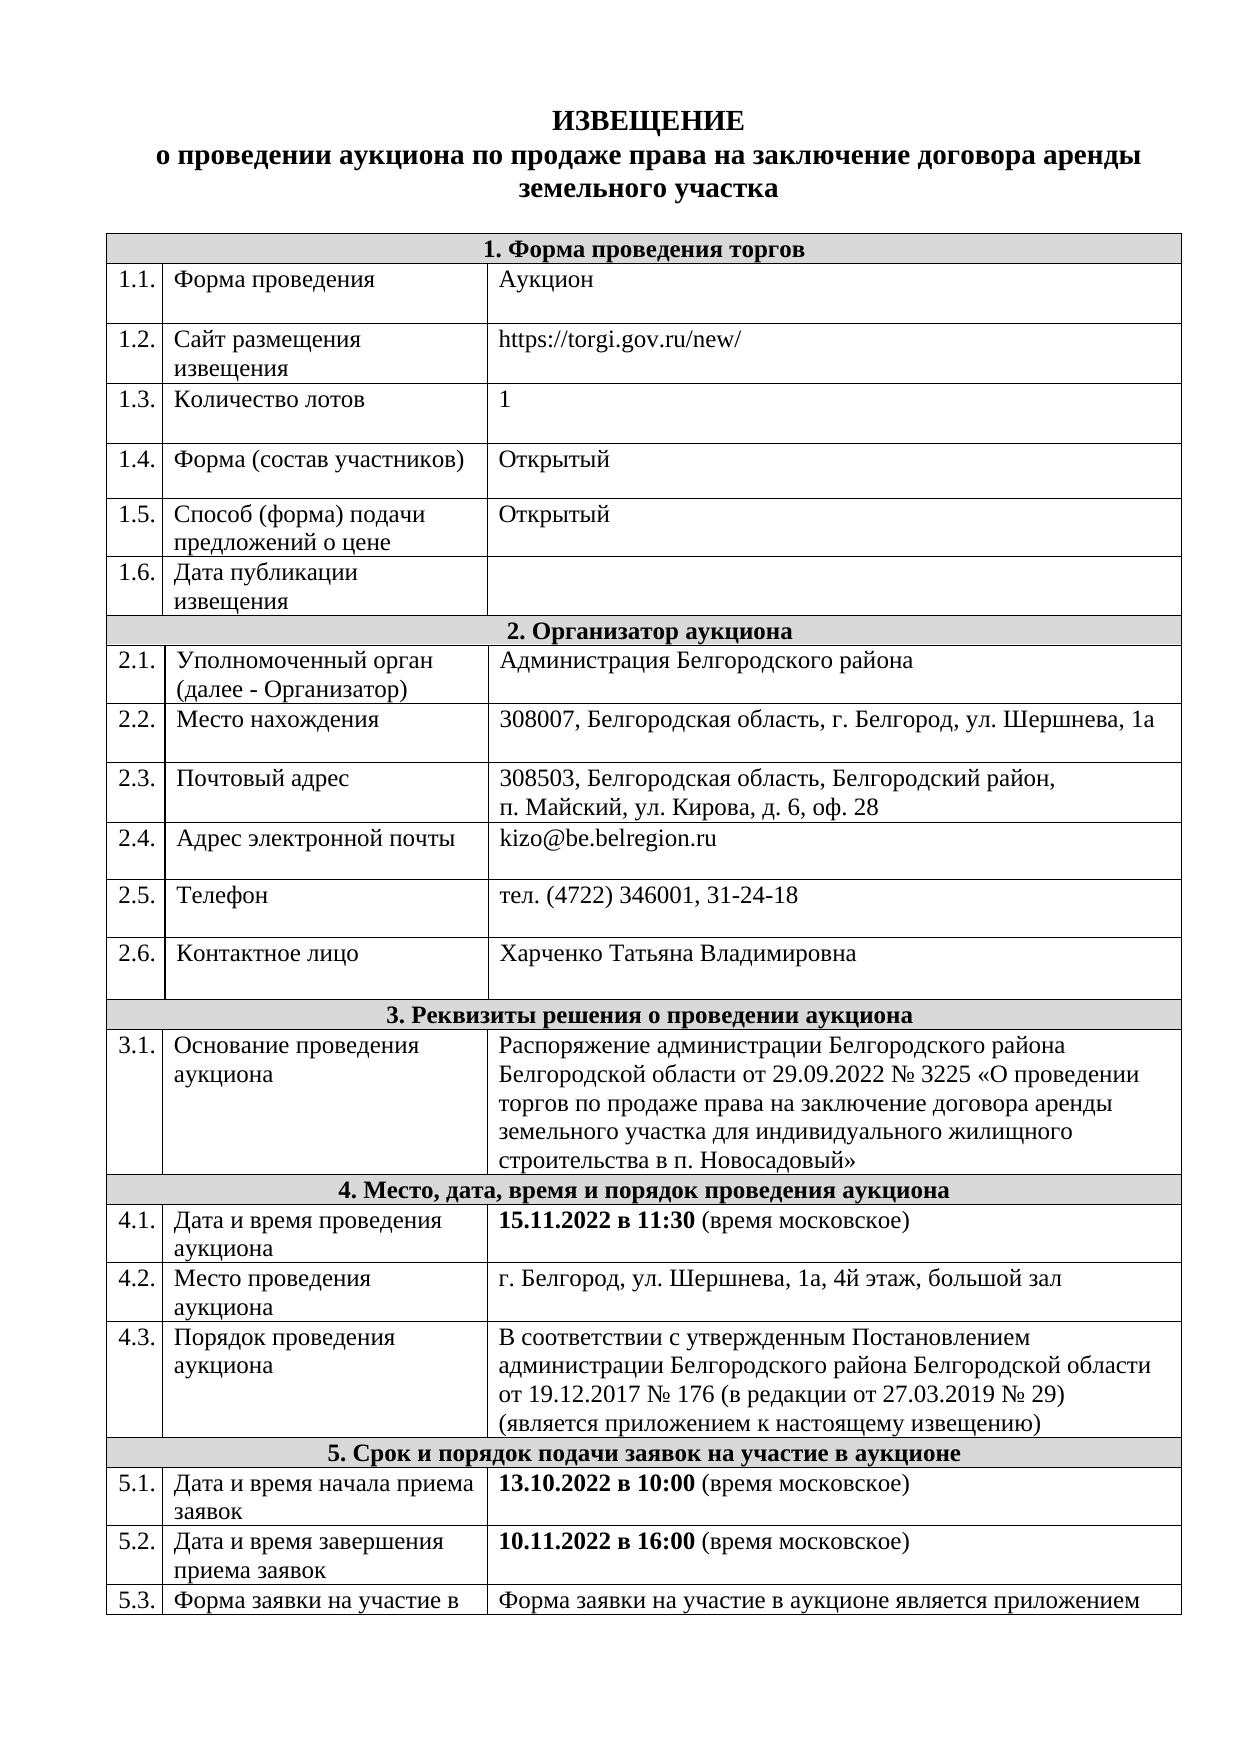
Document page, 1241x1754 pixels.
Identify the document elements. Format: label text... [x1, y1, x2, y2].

table_cell 15.11.2022 в 11:30 (время московское) [488, 1205, 1181, 1262]
table_cell Порядок проведения аукциона [163, 1322, 487, 1437]
table_cell 1.5. [107, 499, 162, 556]
table_cell 1.6. [107, 557, 162, 615]
table_cell Дата публикации извещения [163, 557, 487, 615]
table_cell https://torgi.gov.ru/new/ [488, 324, 1181, 383]
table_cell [488, 1585, 1181, 1613]
table_cell 1 [488, 384, 1181, 443]
table_cell 308503, Белгородская область, Белгородский район, п. Майский, ул. Кирова, д. 6, оф. 28 [489, 763, 1181, 822]
table_cell Адрес электронной почты [166, 823, 488, 879]
table_cell 5.2. [107, 1526, 162, 1584]
table_cell 1.2. [107, 324, 162, 383]
table_cell 2. Организатор аукциона [107, 616, 1181, 644]
table_cell Количество лотов [163, 384, 487, 443]
table_cell 2.5. [107, 880, 164, 937]
table_cell kizo@be.belregion.ru [489, 823, 1181, 879]
table_cell Основание проведения аукциона [163, 1030, 487, 1174]
table_cell 10.11.2022 в 16:00 (время московское) [488, 1526, 1181, 1584]
table_cell 308007, Белгородская область, г. Белгород, ул. Шершнева, 1а [489, 704, 1181, 762]
table_cell 4. Место, дата, время и порядок проведения аукциона [107, 1175, 1181, 1204]
table_cell Место нахождения [166, 704, 488, 762]
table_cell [163, 1585, 487, 1613]
table_cell 5.3. [107, 1585, 162, 1613]
table_cell Телефон [166, 880, 488, 937]
table_cell 2.2. [107, 704, 164, 762]
table_cell 2.1. [107, 646, 164, 703]
table_cell [488, 557, 1181, 615]
table_cell 3. Реквизиты решения о проведении аукциона [107, 1000, 1181, 1029]
table_cell г. Белгород, ул. Шершнева, 1а, 4й этаж, большой зал [488, 1263, 1181, 1321]
table_cell Харченко Татьяна Владимировна [489, 938, 1181, 999]
table_cell 1.1. [107, 264, 162, 323]
table_cell 4.2. [107, 1263, 162, 1321]
table_cell 1.4. [107, 444, 162, 498]
table_cell 2.3. [107, 763, 164, 822]
table_cell Сайт размещения извещения [163, 324, 487, 383]
table_cell Администрация Белгородского района [489, 646, 1181, 703]
table_cell Аукцион [488, 264, 1181, 323]
table_cell 5. Срок и порядок подачи заявок на участие в аукционе [107, 1438, 1181, 1467]
table_cell Открытый [488, 499, 1181, 556]
table_cell Распоряжение администрации Белгородского района Белгородской области от 29.09.2022 № 3225 «О проведении торгов по продаже права на заключение договора аренды земельного участка для индивидуального жилищного строительства в п. Новосадовый» [488, 1030, 1181, 1174]
text земельного участка [118, 171, 1179, 204]
table_cell Дата и время проведения аукциона [163, 1205, 487, 1262]
table_cell 4.1. [107, 1205, 162, 1262]
table_cell Уполномоченный орган (далее - Организатор) [166, 646, 488, 703]
table_cell Место проведения аукциона [163, 1263, 487, 1321]
table_cell 1.3. [107, 384, 162, 443]
table_cell В соответствии с утвержденным Постановлением администрации Белгородского района Белгородской области от 19.12.2017 № 176 (в редакции от 27.03.2019 № 29) (является приложением к настоящему извещению) [488, 1322, 1181, 1437]
table_cell Дата и время завершения приема заявок [163, 1526, 487, 1584]
table_cell Почтовый адрес [166, 763, 488, 822]
table_cell 5.1. [107, 1468, 162, 1525]
table_cell 13.10.2022 в 10:00 (время московское) [488, 1468, 1181, 1525]
table_cell Форма (состав участников) [163, 444, 487, 498]
text ИЗВЕЩЕНИЕ [118, 103, 1179, 137]
table_cell Контактное лицо [166, 938, 488, 999]
table_cell 4.3. [107, 1322, 162, 1437]
table_cell 3.1. [107, 1030, 162, 1174]
table_header 1. Форма проведения торгов [107, 234, 1181, 263]
table_cell Дата и время начала приема заявок [163, 1468, 487, 1525]
table_cell Открытый [488, 444, 1181, 498]
table_cell тел. (4722) 346001, 31-24-18 [489, 880, 1181, 937]
table_cell Способ (форма) подачи предложений о цене [163, 499, 487, 556]
table_cell 2.4. [107, 823, 164, 879]
table_cell Форма проведения [163, 264, 487, 323]
table_cell 2.6. [107, 938, 164, 999]
text о проведении аукциона по продаже права на заключение договора аренды [118, 137, 1179, 171]
